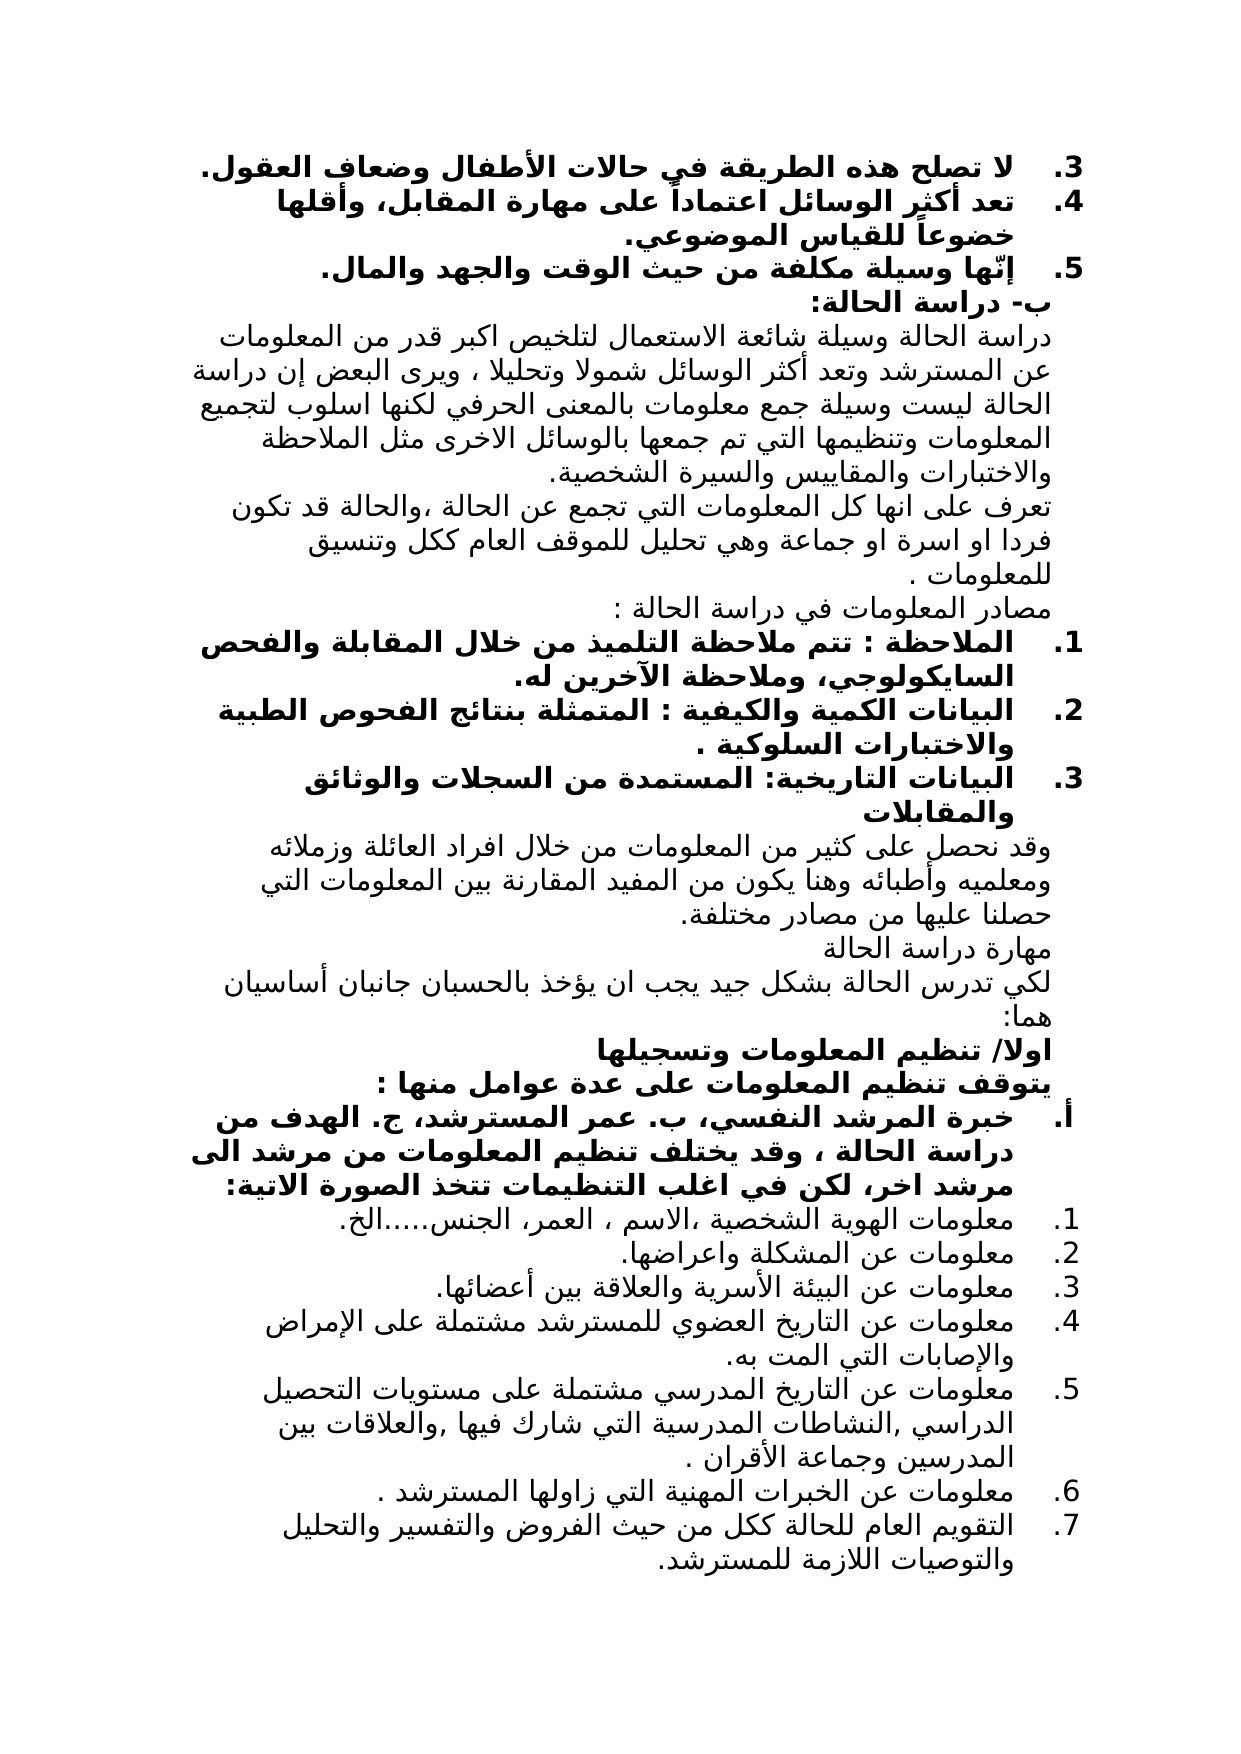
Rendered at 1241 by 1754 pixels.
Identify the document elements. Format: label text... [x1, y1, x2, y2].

text وقد نحصل على كثير من المعلومات من خلال افراد العائلة وزملائه ومعلميه وأطبائه وهنا يكون من المفيد المقارنة بين المعلومات التي حصلنا عليها من مصادر مختلفة. [187, 829, 1053, 931]
text مصادر المعلومات في دراسة الحالة : [187, 591, 1053, 625]
list معلومات عن التاريخ المدرسي مشتملة على مستويات التحصيل الدراسي ,النشاطات المدرسية التي شارك فيها ,والعلاقات بين المدرسين وجماعة الأقران . [187, 1372, 1053, 1474]
list معلومات عن التاريخ العضوي للمسترشد مشتملة على الإمراض والإصابات التي المت به. [187, 1304, 1053, 1372]
text اولا/ تنظيم المعلومات وتسجيلها [187, 1033, 1053, 1067]
list البيانات الكمية والكيفية : المتمثلة بنتائج الفحوص الطبية والاختبارات السلوكية . [187, 693, 1053, 761]
text دراسة الحالة وسيلة شائعة الاستعمال لتلخيص اكبر قدر من المعلومات عن المسترشد وتعد أكثر الوسائل شمولا وتحليلا ، ويرى البعض إن دراسة الحالة ليست وسيلة جمع معلومات بالمعنى الحرفي لكنها اسلوب لتجميع المعلومات وتنظيمها التي تم جمعها بالوسائل الاخرى مثل الملاحظة والاختبارات والمقاييس والسيرة الشخصية. [187, 320, 1053, 489]
list معلومات عن البيئة الأسرية والعلاقة بين أعضائها. [187, 1271, 1053, 1304]
list معلومات عن المشكلة واعراضها. [187, 1237, 1053, 1271]
list البيانات التاريخية: المستمدة من السجلات والوثائق والمقابلات [187, 761, 1053, 829]
list معلومات الهوية الشخصية ،الاسم ، العمر، الجنس.....الخ. [187, 1203, 1053, 1237]
list لا تصلح هذه الطريقة في حالات الأطفال وضعاف العقول. [187, 150, 1053, 184]
list خبرة المرشد النفسي، ب. عمر المسترشد، ج. الهدف من دراسة الحالة ، وقد يختلف تنظيم المعلومات من مرشد الى مرشد اخر، لكن في اغلب التنظيمات تتخذ الصورة الاتية: [187, 1101, 1053, 1203]
text ب- دراسة الحالة: [187, 286, 1053, 320]
text تعرف على انها كل المعلومات التي تجمع عن الحالة ،والحالة قد تكون فردا او اسرة او جماعة وهي تحليل للموقف العام ككل وتنسيق للمعلومات . [187, 489, 1053, 591]
list تعد أكثر الوسائل اعتماداً على مهارة المقابل، وأقلها خضوعاً للقياس الموضوعي. [187, 184, 1053, 252]
list معلومات عن الخبرات المهنية التي زاولها المسترشد . [187, 1474, 1053, 1508]
text يتوقف تنظيم المعلومات على عدة عوامل منها : [187, 1067, 1053, 1101]
text لكي تدرس الحالة بشكل جيد يجب ان يؤخذ بالحسبان جانبان أساسيان هما: [187, 965, 1053, 1033]
list الملاحظة : تتم ملاحظة التلميذ من خلال المقابلة والفحص السايكولوجي، وملاحظة الآخرين له. [187, 625, 1053, 693]
list إنّها وسيلة مكلفة من حيث الوقت والجهد والمال. [187, 252, 1053, 286]
list التقويم العام للحالة ككل من حيث الفروض والتفسير والتحليل والتوصيات اللازمة للمسترشد. [187, 1508, 1053, 1576]
text مهارة دراسة الحالة [187, 931, 1053, 965]
